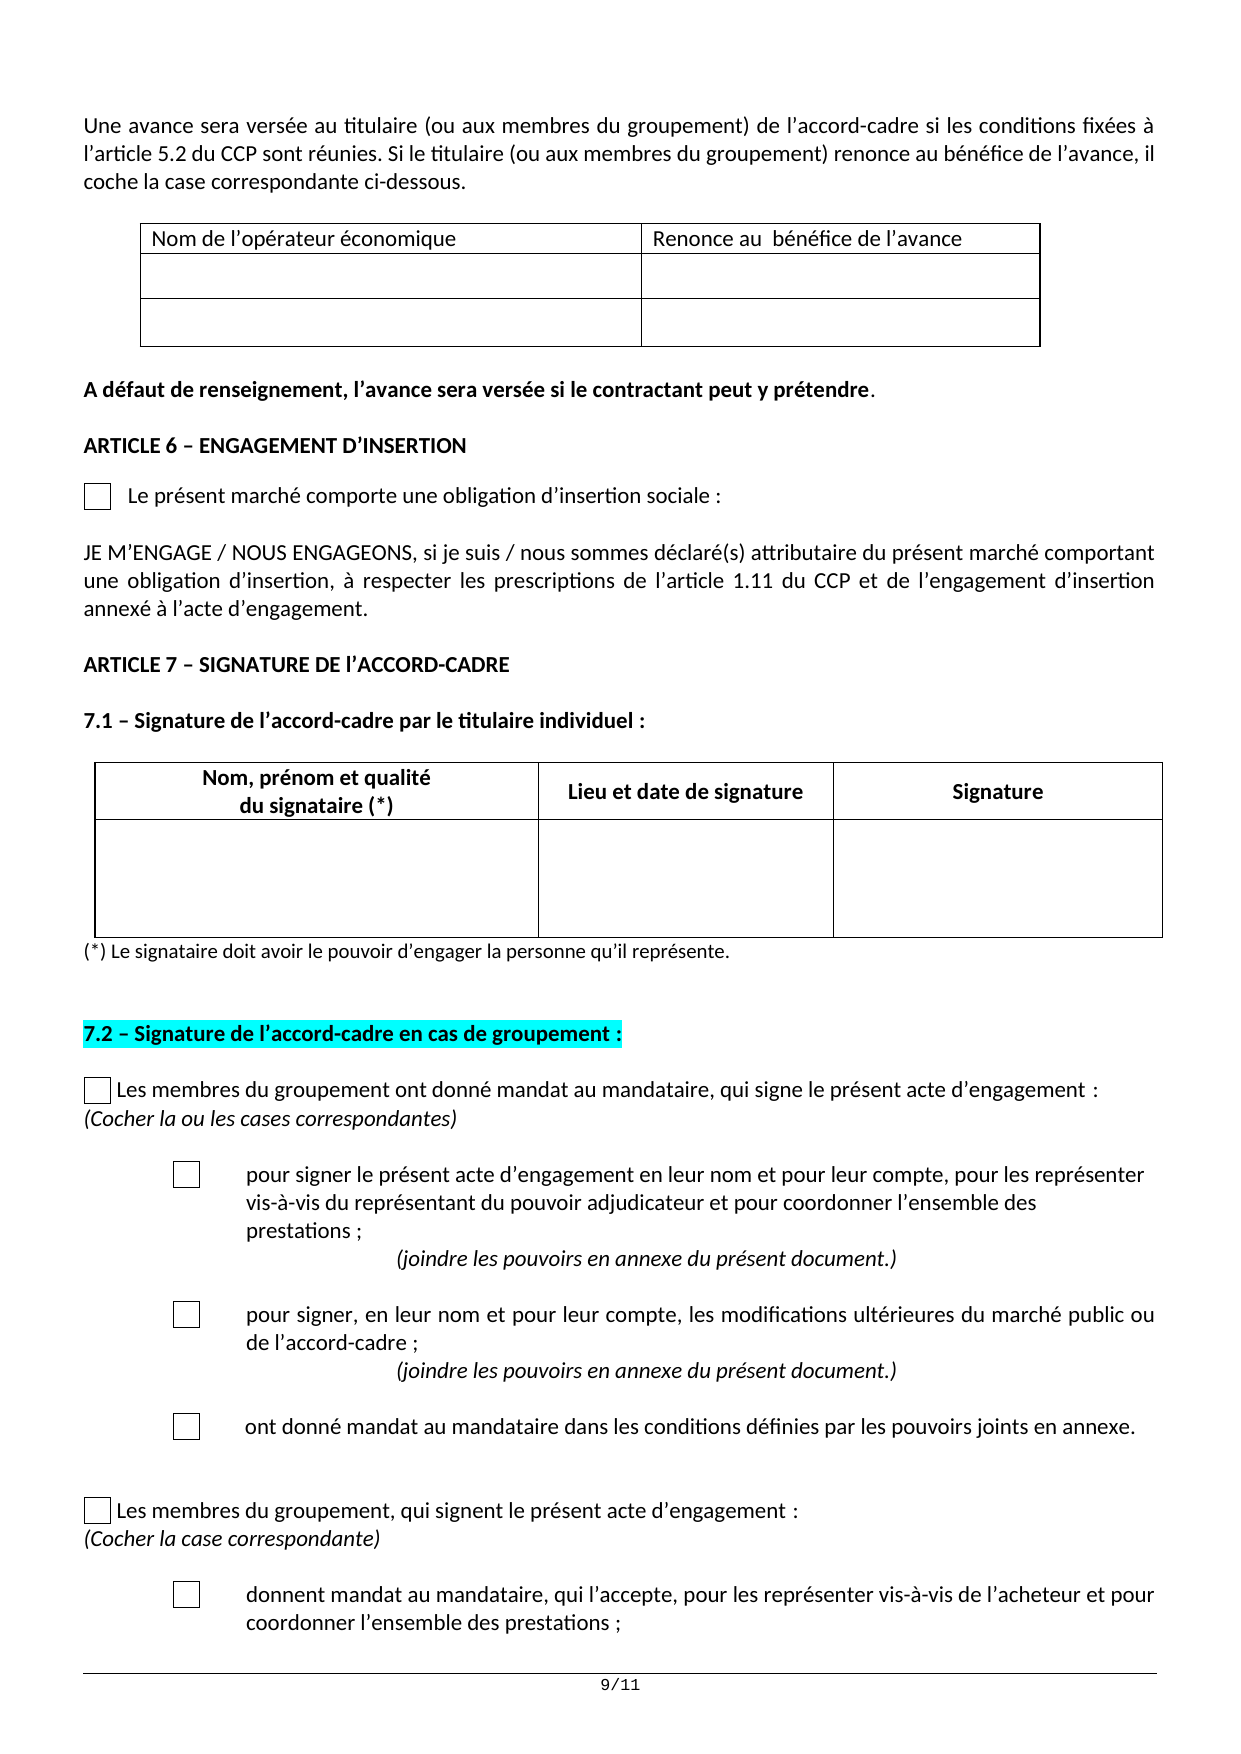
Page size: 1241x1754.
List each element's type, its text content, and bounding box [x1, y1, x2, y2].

text (Cocher la ou les cases correspondantes) [83, 1104, 1157, 1132]
table_cell [141, 299, 641, 346]
table_cell [539, 820, 833, 937]
table_header Signature [834, 763, 1162, 819]
text 7.1 – Signature de l’accord-cadre par le titulaire individuel : [83, 706, 1157, 734]
text A défaut de renseignement, l’avance sera versée si le contractant peut y prétendre. [83, 375, 1157, 403]
table_header Lieu et date de signature [539, 763, 833, 819]
table_cell [642, 254, 1039, 298]
table_cell [642, 299, 1039, 346]
table_header Nom, prénom et qualité du signataire (*) [96, 763, 538, 819]
text (Cocher la case correspondante) [83, 1524, 1157, 1552]
text ont donné mandat au mandataire dans les conditions définies par les pouvoirs joints en annexe. [113, 1412, 1157, 1440]
text Une avance sera versée au titulaire (ou aux membres du groupement) de l’accord-cadre si les conditions fixées à l’article 5.2 du CCP sont réunies. Si le titulaire (ou aux membres du groupement) renonce au bénéfice de l’avance, il coche la case correspondante ci-dessous. [83, 111, 1157, 195]
text Le présent marché comporte une obligation d’insertion sociale : [83, 482, 1157, 510]
table_cell [96, 820, 538, 937]
table_cell [141, 254, 641, 298]
table_header Renonce au bénéfice de l’avance [642, 224, 1039, 252]
text donnent mandat au mandataire, qui l’accepte, pour les représenter vis-à-vis de l’acheteur et pour coordonner l’ensemble des prestations ; [172, 1580, 1157, 1636]
text 7.2 – Signature de l’accord-cadre en cas de groupement : [83, 1019, 1157, 1048]
text ARTICLE 6 – ENGAGEMENT D’INSERTION [83, 431, 1157, 459]
text (joindre les pouvoirs en annexe du présent document.) [83, 1356, 1157, 1384]
text Les membres du groupement, qui signent le présent acte d’engagement : [83, 1496, 1157, 1524]
text JE M’ENGAGE / NOUS ENGAGEONS, si je suis / nous sommes déclaré(s) attributaire du présent marché comportant une obligation d’insertion, à respecter les prescriptions de l’article 1.11 du CCP et de l’engagement d’insertion annexé à l’acte d’engagement. [83, 538, 1157, 622]
table_cell [834, 820, 1162, 937]
table_header Nom de l’opérateur économique [141, 224, 641, 252]
text ARTICLE 7 – SIGNATURE DE l’ACCORD-CADRE [83, 650, 1157, 678]
text pour signer le présent acte d’engagement en leur nom et pour leur compte, pour les représenter vis-à-vis du représentant du pouvoir adjudicateur et pour coordonner l’ensemble des prestations ; [83, 1160, 1157, 1244]
text (*) Le signataire doit avoir le pouvoir d’engager la personne qu’il représente. [83, 938, 1157, 963]
text (joindre les pouvoirs en annexe du présent document.) [83, 1244, 1157, 1272]
text pour signer, en leur nom et pour leur compte, les modifications ultérieures du marché public ou de l’accord-cadre ; [172, 1300, 1157, 1356]
text Les membres du groupement ont donné mandat au mandataire, qui signe le présent acte d’engagement : [83, 1076, 1157, 1104]
